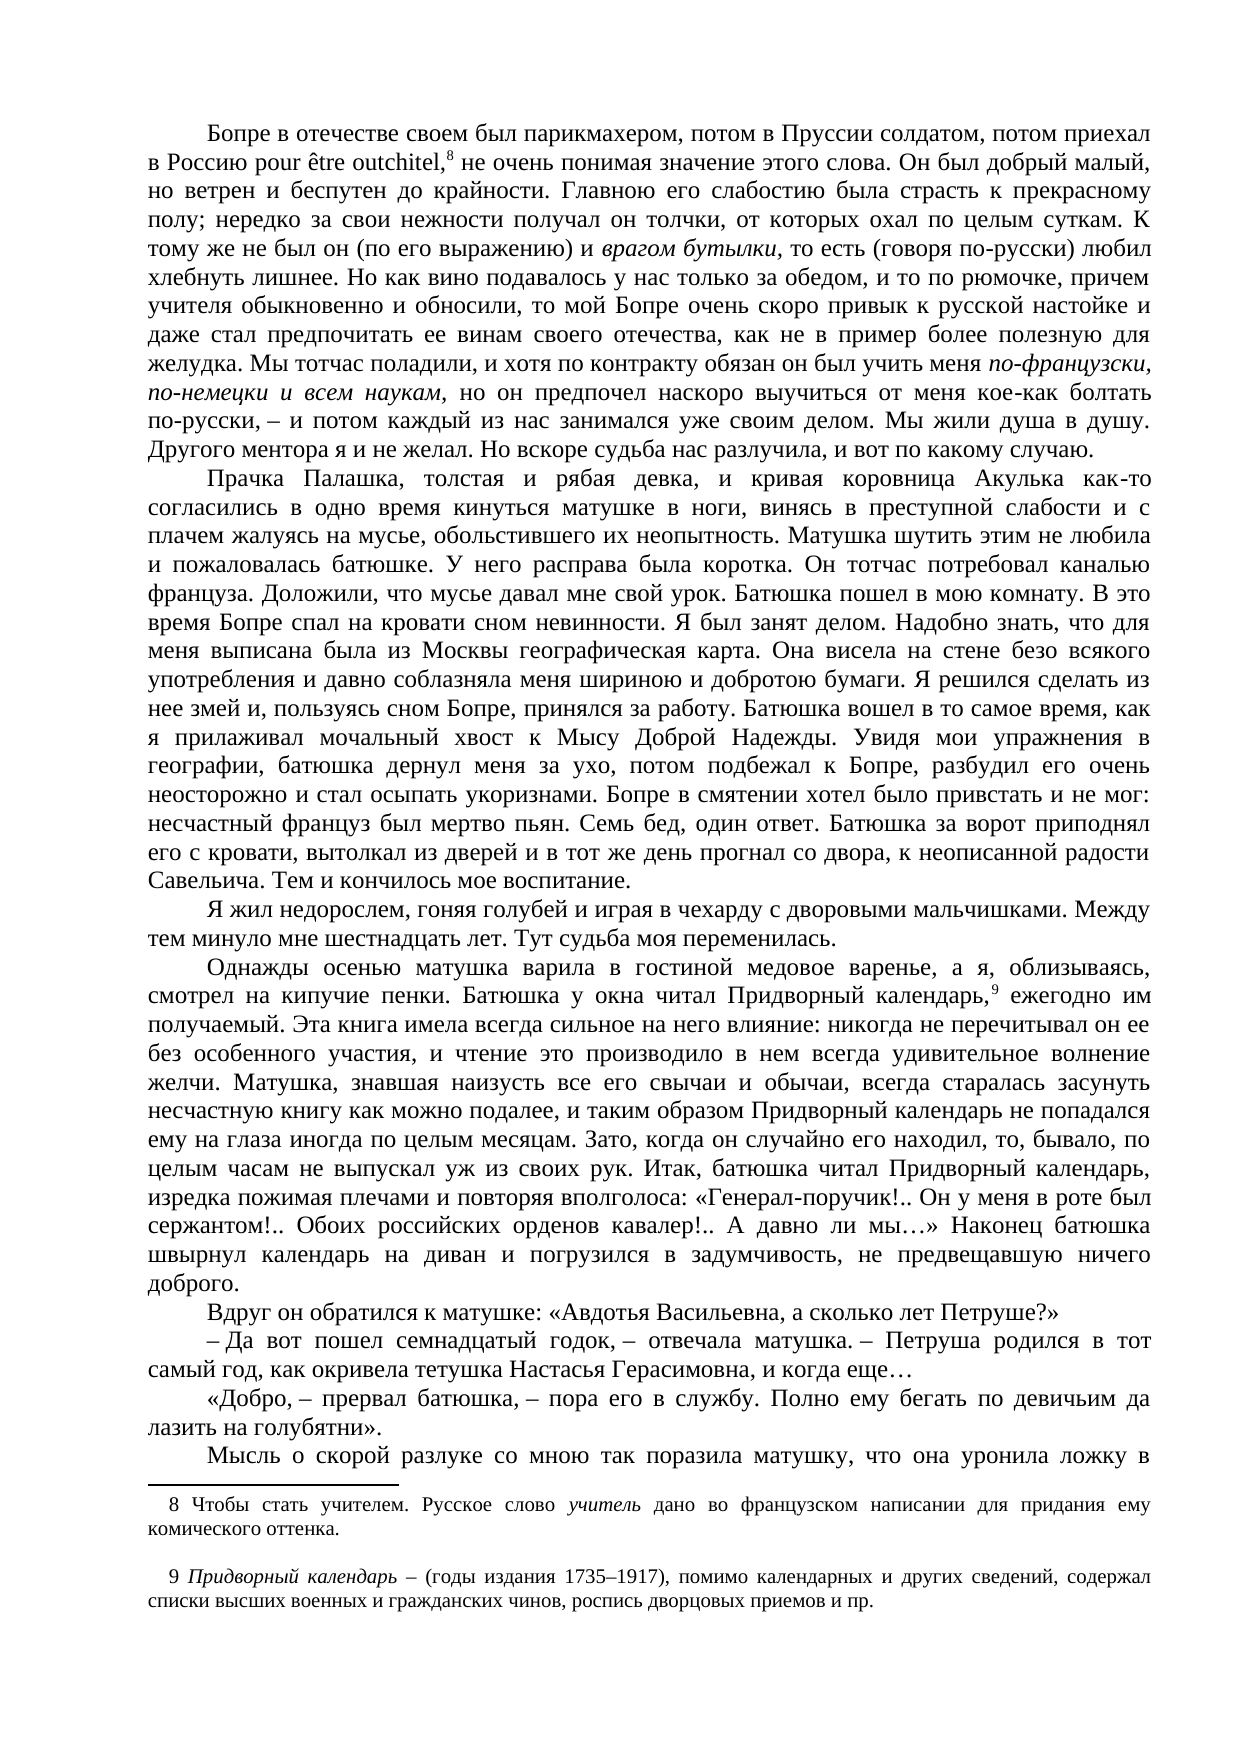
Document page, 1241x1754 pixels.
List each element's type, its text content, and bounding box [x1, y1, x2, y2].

text Прачка Палашка, толстая и рябая девка, и кривая коровница Акулька как-то согласились в одно время кинуться матушке в ноги, винясь в преступной слабости и с плачем жалуясь на мусье, обольстившего их неопытность. Матушка шутить этим не любила и пожаловалась батюшке. У него расправа была коротка. Он тотчас потребовал каналью француза. Доложили, что мусье давал мне свой урок. Батюшка пошел в мою комнату. В это время Бопре спал на кровати сном невинности. Я был занят делом. Надобно знать, что для меня выписана была из Москвы географическая карта. Она висела на стене безо всякого употребления и давно соблазняла меня шириною и добротою бумаги. Я решился сделать из нее змей и, пользуясь сном Бопре, принялся за работу. Батюшка вошел в то самое время, как я прилаживал мочальный хвост к Мысу Доброй Надежды. Увидя мои упражнения в географии, батюшка дернул меня за ухо, потом подбежал к Бопре, разбудил его очень неосторожно и стал осыпать укоризнами. Бопре в смятении хотел было привстать и не мог: несчастный француз был мертво пьян. Семь бед, один ответ. Батюшка за ворот приподнял его с кровати, вытолкал из дверей и в тот же день прогнал со двора, к неописанной радости Савельича. Тем и кончилось мое воспитание. [148, 463, 1152, 894]
text «Добро, – прервал батюшка, – пора его в службу. Полно ему бегать по девичьим да лазить на голубятни». [148, 1383, 1152, 1441]
text Однажды осенью матушка варила в гостиной медовое варенье, а я, облизываясь, смотрел на кипучие пенки. Батюшка у окна читал Придворный календарь, ежегодно им получаемый. Эта книга имела всегда сильное на него влияние: никогда не перечитывал он ее без особенного участия, и чтение это производило в нем всегда удивительное волнение желчи. Матушка, знавшая наизусть все его свычаи и обычаи, всегда старалась засунуть несчастную книгу как можно подалее, и таким образом Придворный календарь не попадался ему на глаза иногда по целым месяцам. Зато, когда он случайно его находил, то, бывало, по целым часам не выпускал уж из своих рук. Итак, батюшка читал Придворный календарь, изредка пожимая плечами и повторяя вполголоса: «Генерал-поручик!.. Он у меня в роте был сержантом!.. Обоих российских орденов кавалер!.. А давно ли мы…» Наконец батюшка швырнул календарь на диван и погрузился в задумчивость, не предвещавшую ничего доброго. [148, 952, 1152, 1297]
text Бопре в отечестве своем был парикмахером, потом в Пруссии солдатом, потом приехал в Россию pour être outchitel, не очень понимая значение этого слова. Он был добрый малый, но ветрен и беспутен до крайности. Главною его слабостию была страсть к прекрасному полу; нередко за свои нежности получал он толчки, от которых охал по целым суткам. К тому же не был он (по его выражению) и врагом бутылки, то есть (говоря по-русски) любил хлебнуть лишнее. Но как вино подавалось у нас только за обедом, и то по рюмочке, причем учителя обыкновенно и обносили, то мой Бопре очень скоро привык к русской настойке и даже стал предпочитать ее винам своего отечества, как не в пример более полезную для желудка. Мы тотчас поладили, и хотя по контракту обязан он был учить меня по-французски, по-немецки и всем наукам, но он предпочел наскоро выучиться от меня кое-как болтать по-русски, – и потом каждый из нас занимался уже своим делом. Мы жили душа в душу. Другого ментора я и не желал. Но вскоре судьба нас разлучила, и вот по какому случаю. [148, 118, 1152, 463]
text Я жил недорослем, гоняя голубей и играя в чехарду с дворовыми мальчишками. Между тем минуло мне шестнадцать лет. Тут судьба моя переменилась. [148, 894, 1152, 952]
text – Да вот пошел семнадцатый годок, – отвечала матушка. – Петруша родился в тот самый год, как окривела тетушка Настасья Герасимовна, и когда еще… [148, 1326, 1152, 1383]
text Вдруг он обратился к матушке: «Авдотья Васильевна, а сколько лет Петруше?» [148, 1297, 1152, 1326]
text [148, 1441, 1152, 1469]
